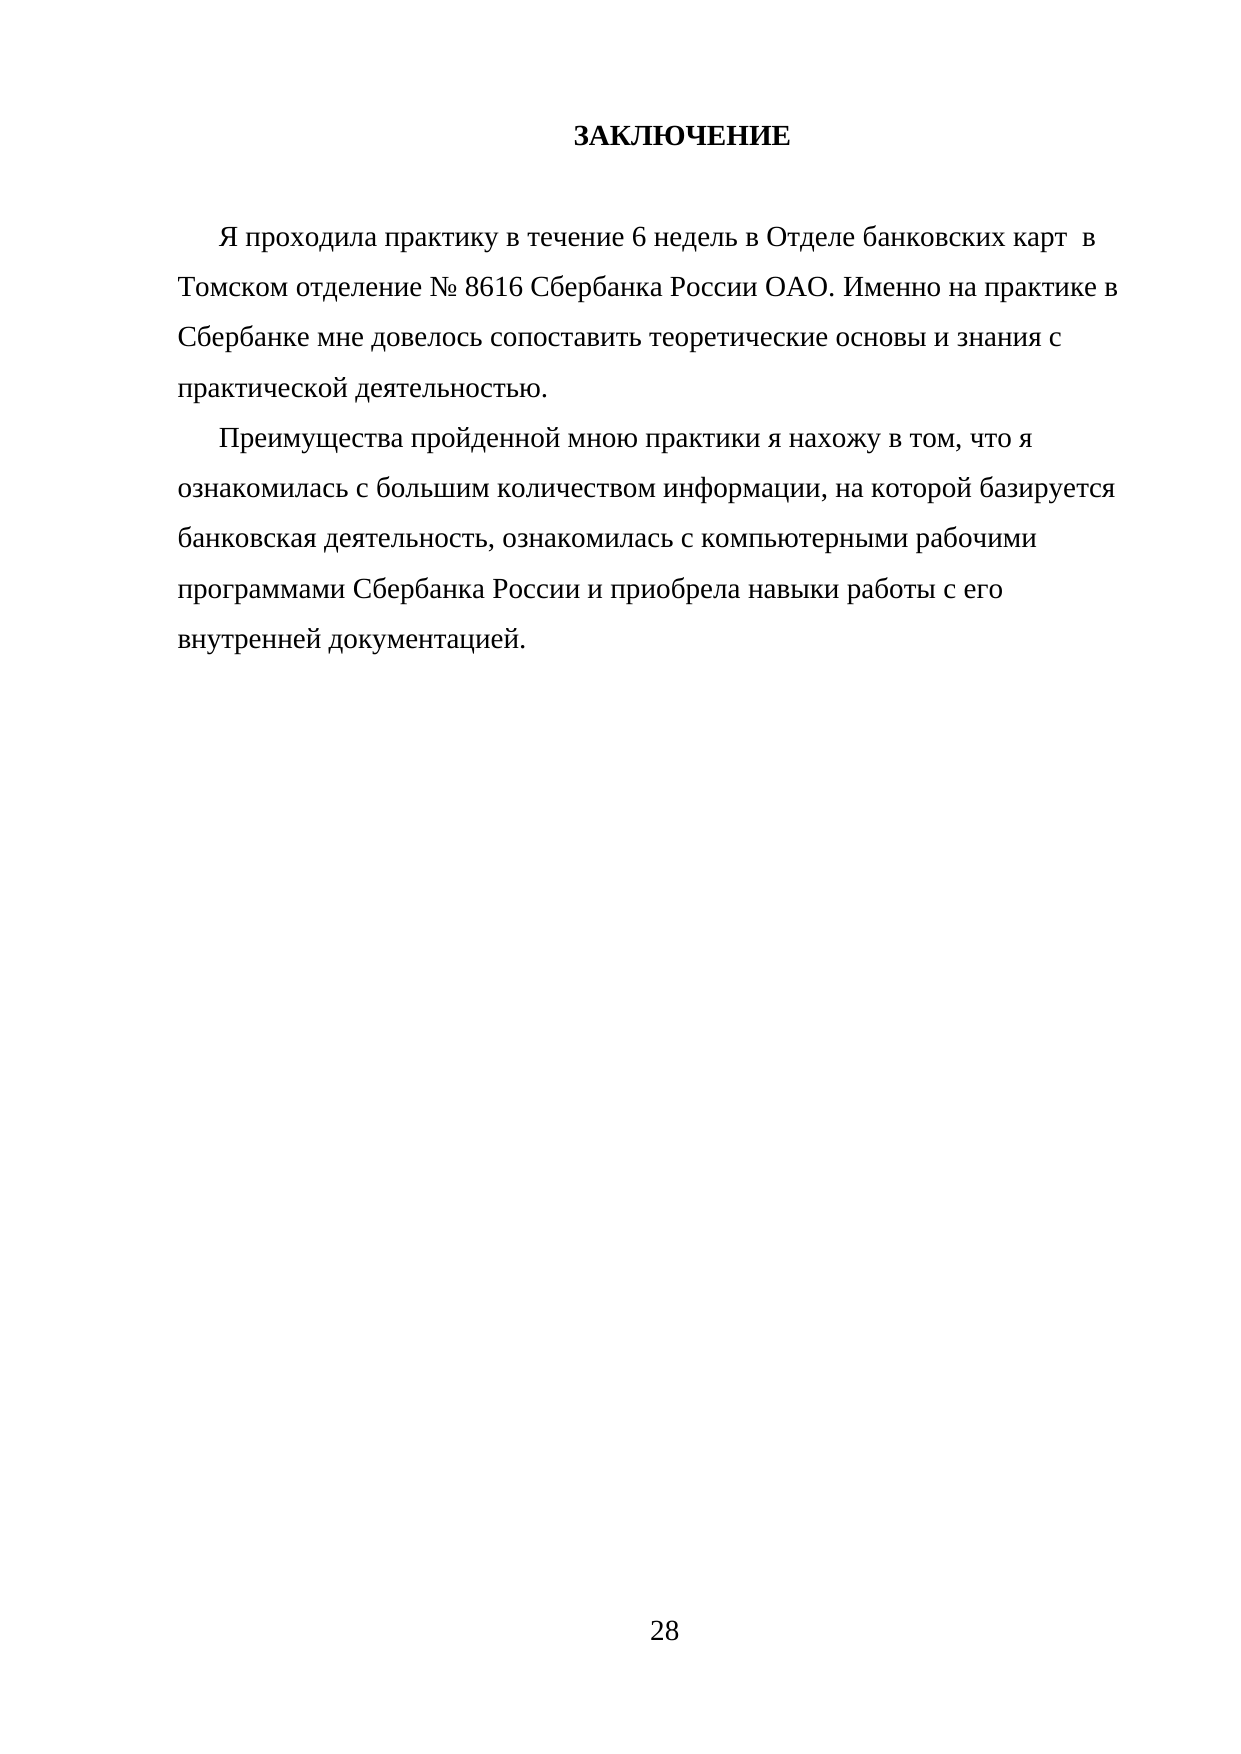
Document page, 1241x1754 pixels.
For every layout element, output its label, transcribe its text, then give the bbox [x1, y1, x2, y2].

text Я проходила практику в течение 6 недель в Отделе банковских карт в Томском отделение № 8616 Сбербанка России ОАО. Именно на практике в Сбербанке мне довелось сопоставить теоретические основы и знания с практической деятельностью. [177, 219, 1152, 403]
text ЗАКЛЮЧЕНИЕ [177, 118, 1152, 152]
text Преимущества пройденной мною практики я нахожу в том, что я ознакомилась с большим количеством информации, на которой базируется банковская деятельность, ознакомилась с компьютерными рабочими программами Сбербанка России и приобрела навыки работы с его внутренней документацией. [177, 420, 1152, 655]
